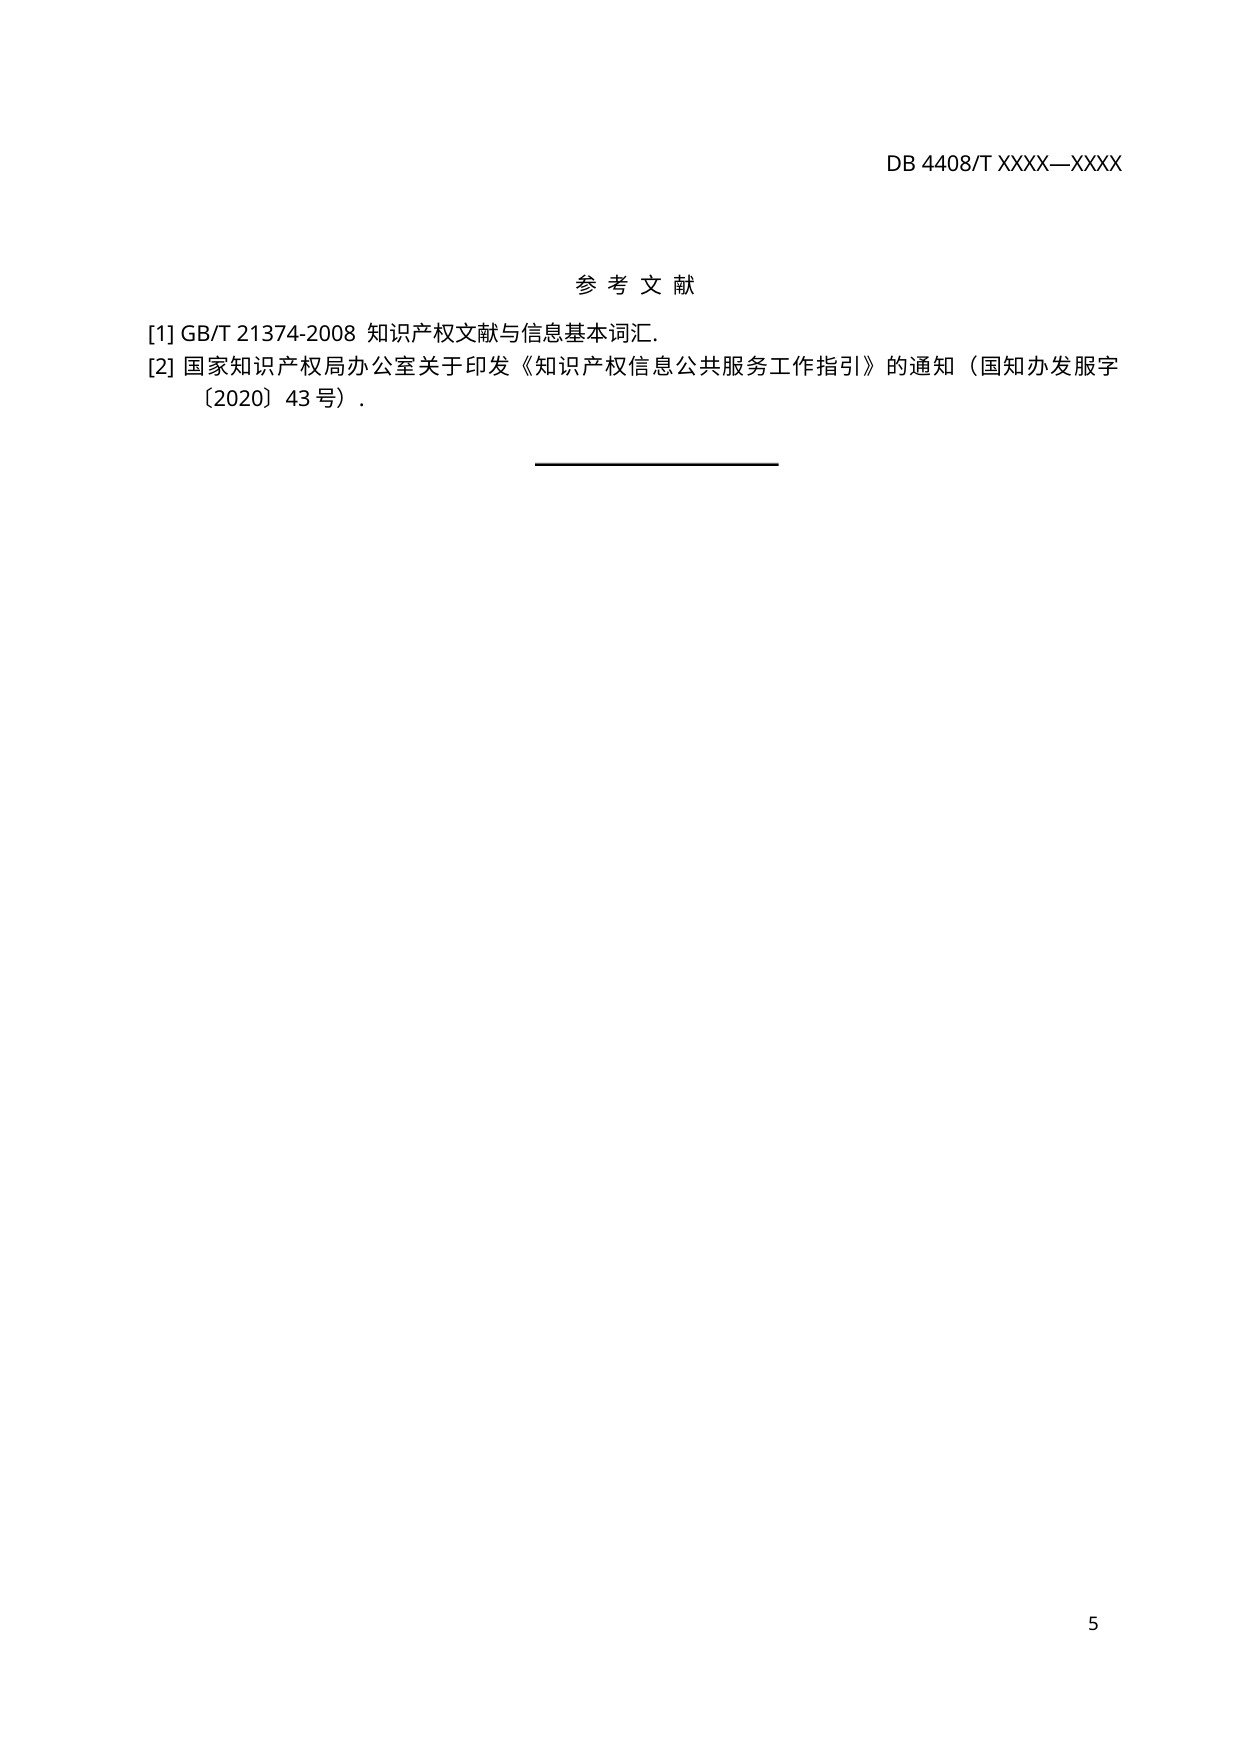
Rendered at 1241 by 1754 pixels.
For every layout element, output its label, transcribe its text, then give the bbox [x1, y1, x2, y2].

text [2] 国家知识产权局办公室关于印发《知识产权信息公共服务工作指引》的通知（国知办发服字〔2020〕43号）. [148, 348, 1122, 413]
picture [535, 413, 779, 466]
text 参考文献 [148, 267, 1122, 300]
text [1] GB/T 21374-2008 知识产权文献与信息基本词汇. [148, 316, 1122, 348]
